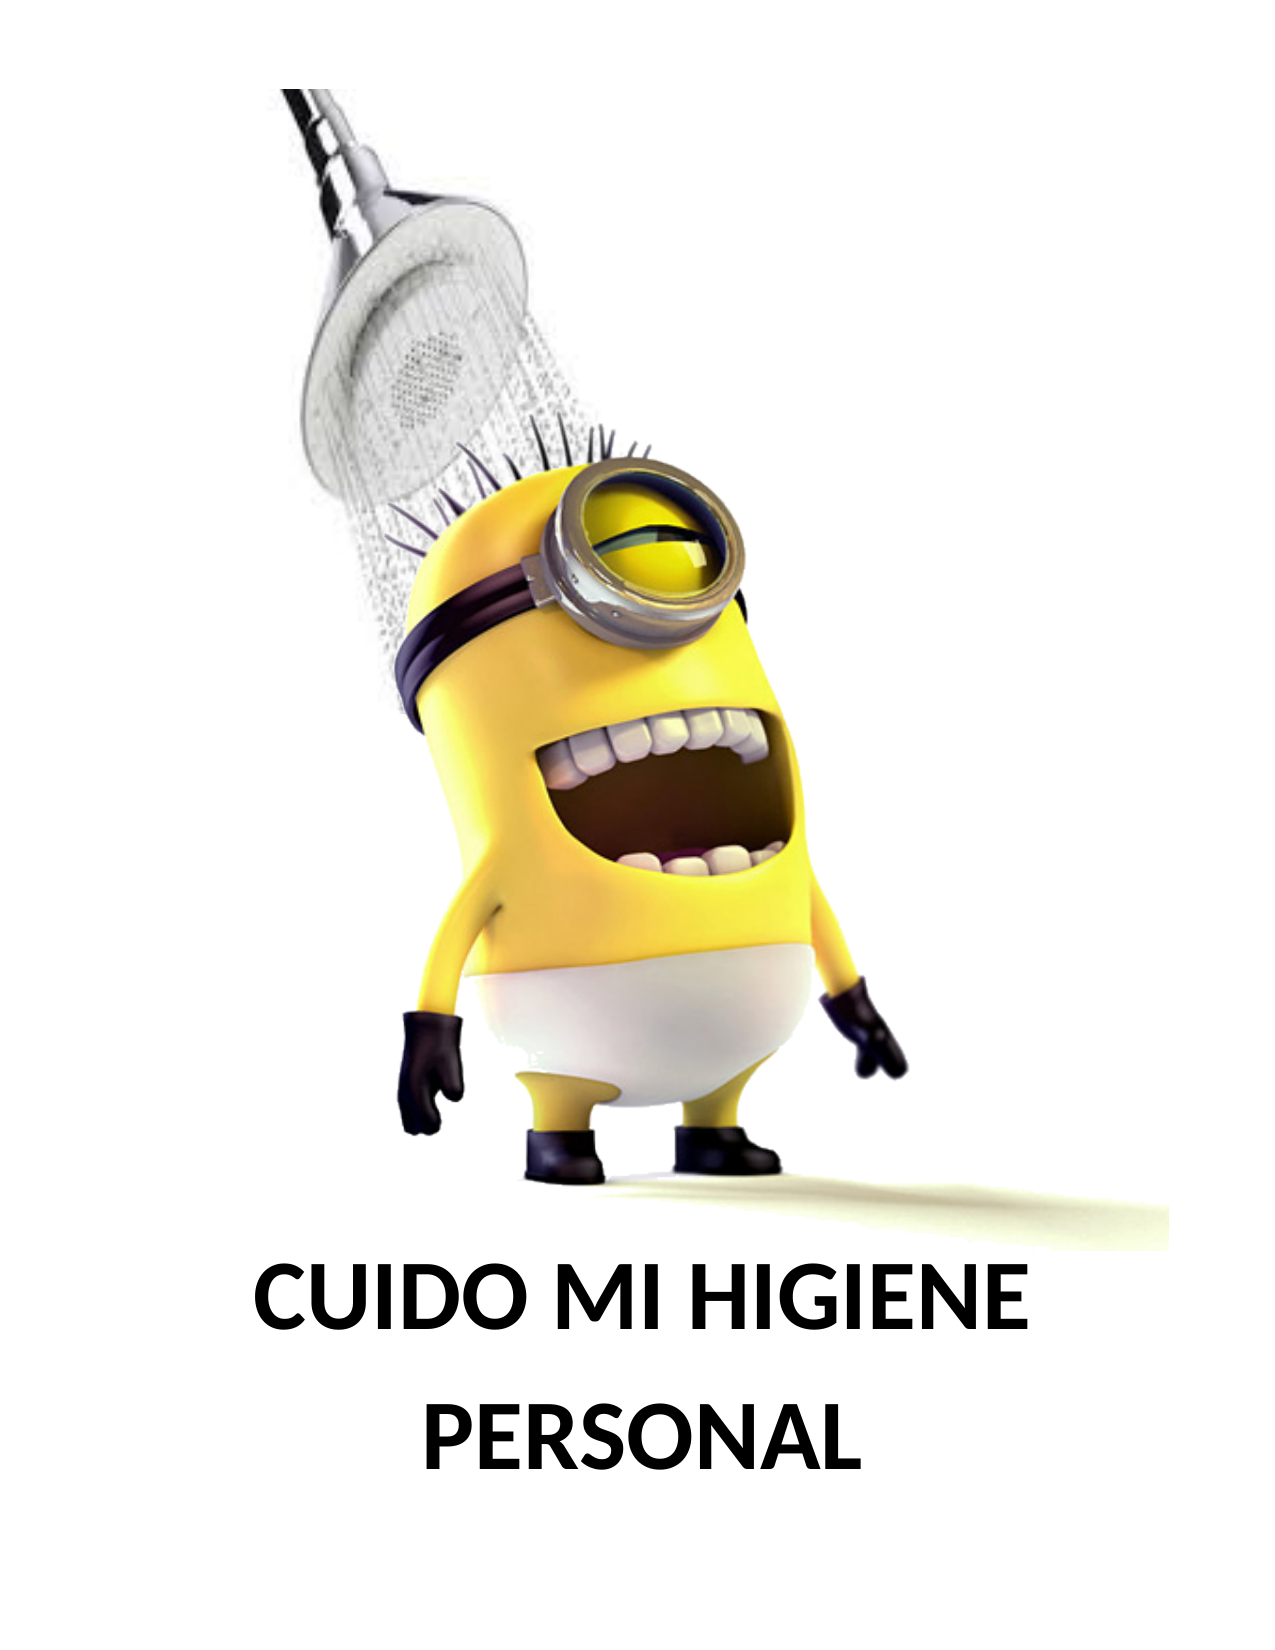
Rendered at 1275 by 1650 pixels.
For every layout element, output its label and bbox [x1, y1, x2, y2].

picture [131, 89, 1170, 1251]
